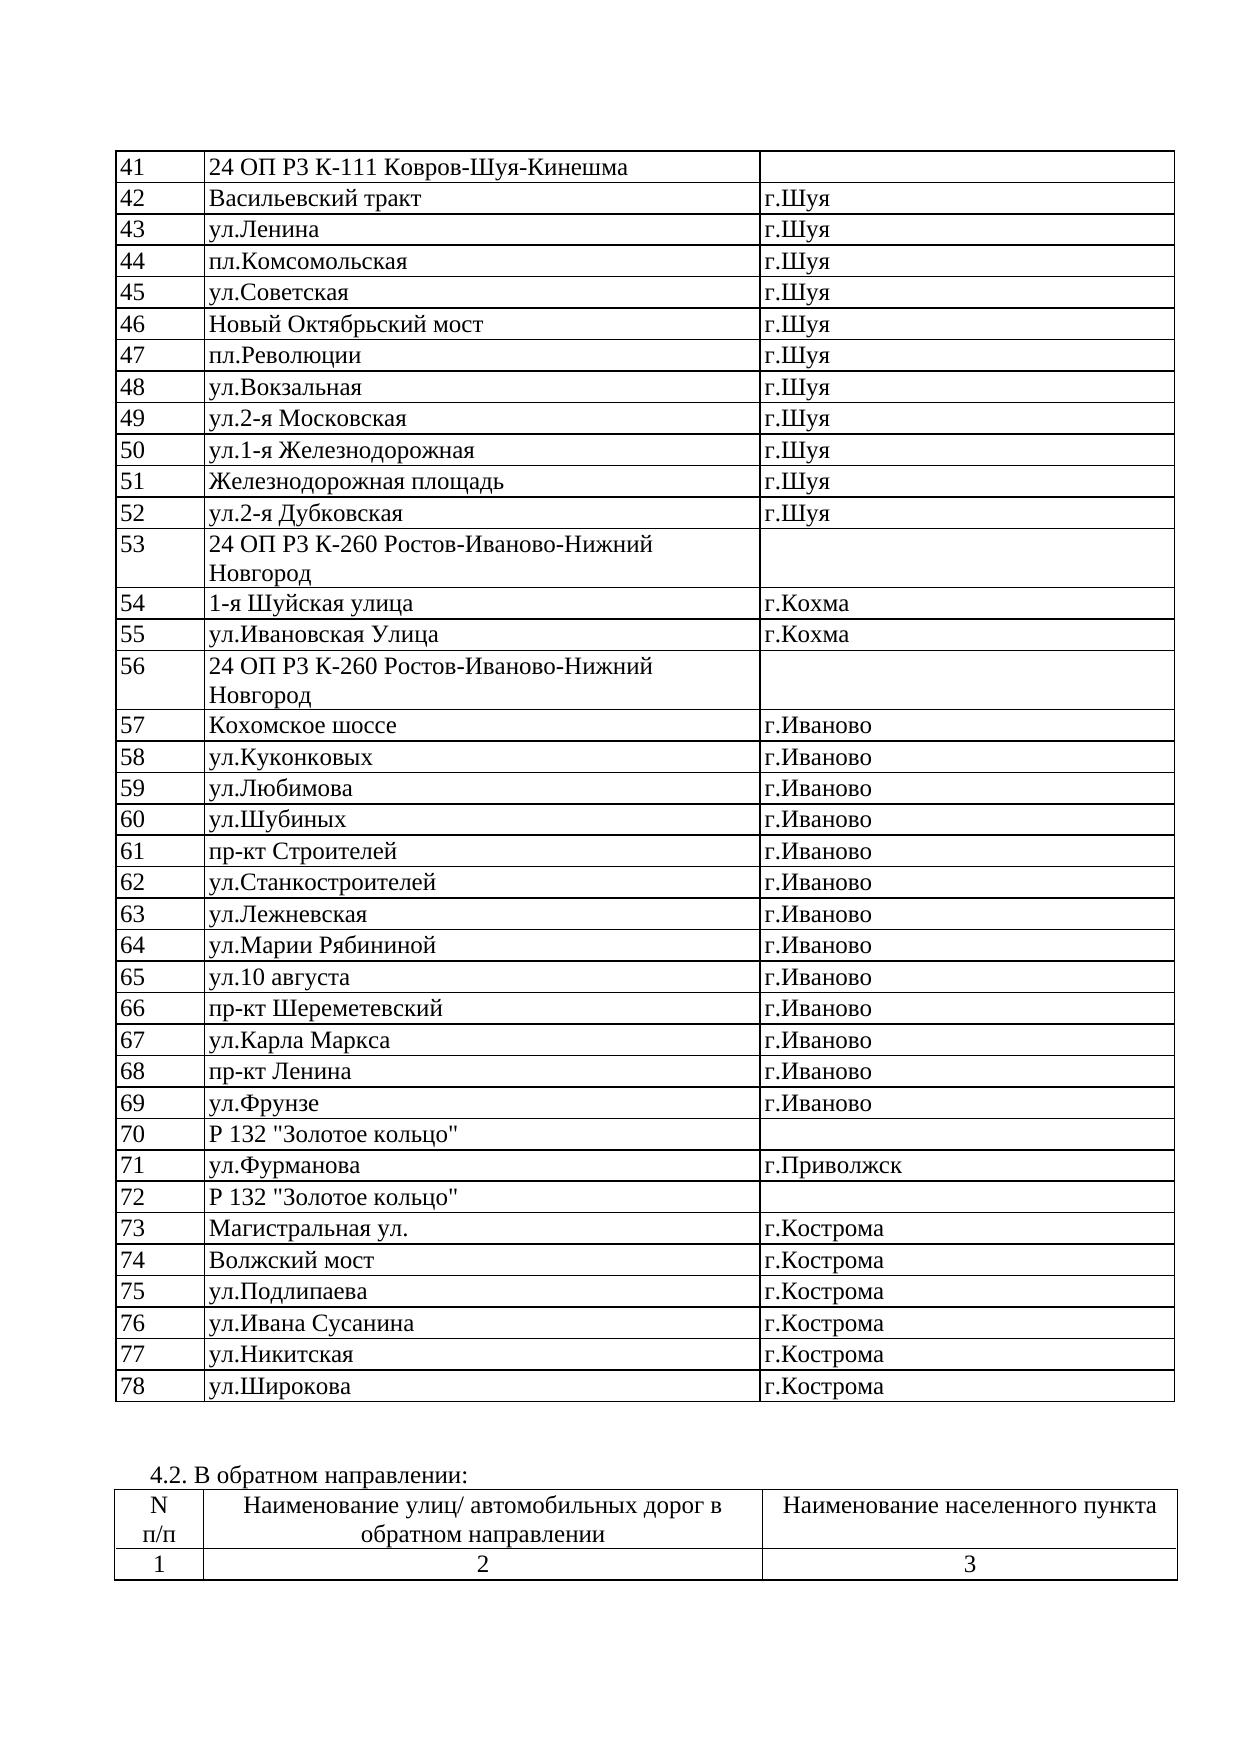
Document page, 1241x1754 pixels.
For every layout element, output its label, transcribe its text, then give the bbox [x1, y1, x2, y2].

table_cell 2 [204, 1549, 762, 1579]
table_cell 55 [117, 620, 204, 649]
table_cell ул.Марии Рябининой [205, 930, 759, 960]
table_cell Васильевский тракт [205, 183, 759, 213]
table_cell г.Иваново [761, 1056, 1174, 1086]
table_cell г.Иваново [761, 836, 1174, 866]
table_cell ул.Фурманова [205, 1151, 759, 1180]
table_cell 49 [117, 403, 204, 433]
table_cell 63 [117, 899, 204, 929]
table_cell 1 [115, 1549, 203, 1579]
table_cell ул.Фрунзе [205, 1088, 759, 1117]
table_cell г.Шуя [761, 403, 1174, 433]
table_cell 60 [117, 805, 204, 834]
table_cell г.Шуя [761, 277, 1174, 307]
table_cell 46 [117, 309, 204, 339]
table_cell г.Иваново [761, 742, 1174, 771]
table_cell г.Шуя [761, 466, 1174, 496]
table_cell Р 132 "Золотое кольцо" [205, 1119, 759, 1149]
table_cell г.Шуя [761, 498, 1174, 527]
table_cell 77 [117, 1339, 204, 1369]
table_cell 66 [117, 993, 204, 1023]
table_cell 45 [117, 277, 204, 307]
table_cell Кохомское шоссе [205, 710, 759, 740]
table_cell г.Кострома [761, 1339, 1174, 1369]
table_cell ул.Лежневская [205, 899, 759, 929]
table_cell г.Кострома [761, 1276, 1174, 1306]
table_cell 42 [117, 183, 204, 213]
table_header Наименование населенного пункта [763, 1490, 1177, 1547]
table_cell Железнодорожная площадь [205, 466, 759, 496]
table_cell [761, 651, 1174, 708]
table_cell 62 [117, 867, 204, 897]
table_cell пр-кт Шереметевский [205, 993, 759, 1023]
table_cell 24 ОП Р3 К-260 Ростов-Иваново-Нижний Новгород [205, 529, 759, 587]
table_cell [761, 1119, 1174, 1149]
table_cell ул.Станкостроителей [205, 867, 759, 897]
table_cell 58 [117, 742, 204, 771]
table_cell г.Иваново [761, 867, 1174, 897]
table_cell г.Кохма [761, 620, 1174, 649]
table_cell Волжский мост [205, 1245, 759, 1275]
table_cell г.Иваново [761, 773, 1174, 803]
table_cell 53 [117, 529, 204, 587]
table_cell [761, 1182, 1174, 1212]
table_cell г.Кострома [761, 1308, 1174, 1338]
table_cell ул.Широкова [205, 1371, 759, 1401]
table_cell г.Шуя [761, 372, 1174, 402]
table_cell 52 [117, 498, 204, 527]
table_cell 54 [117, 588, 204, 618]
table_cell ул.1-я Железнодорожная [205, 435, 759, 464]
table_cell г.Иваново [761, 930, 1174, 960]
table_cell г.Кострома [761, 1245, 1174, 1275]
table_cell г.Иваново [761, 962, 1174, 992]
table_cell 59 [117, 773, 204, 803]
table_cell 24 ОП Р3 К-260 Ростов-Иваново-Нижний Новгород [205, 651, 759, 708]
table_cell г.Иваново [761, 1088, 1174, 1117]
table_cell 24 ОП Р3 К-111 Ковров-Шуя-Кинешма [205, 152, 759, 181]
text 4.2. В обратном направлении: [150, 1460, 1090, 1488]
table_cell 3 [763, 1548, 1177, 1579]
table_cell г.Шуя [761, 340, 1174, 370]
table_cell г.Шуя [761, 183, 1174, 213]
table_cell ул.Ивана Сусанина [205, 1308, 759, 1338]
table_cell 61 [117, 836, 204, 866]
table_cell г.Приволжск [761, 1151, 1174, 1180]
table_cell г.Шуя [761, 246, 1174, 276]
table_cell г.Иваново [761, 710, 1174, 740]
table_cell г.Иваново [761, 805, 1174, 834]
table_cell ул.2-я Дубковская [205, 498, 759, 527]
table_cell 71 [117, 1151, 204, 1180]
table_cell [761, 152, 1174, 181]
table_cell г.Иваново [761, 899, 1174, 929]
table_cell 50 [117, 435, 204, 464]
table_cell ул.Ленина [205, 215, 759, 244]
table_cell ул.Никитская [205, 1339, 759, 1369]
table_cell ул.2-я Московская [205, 403, 759, 433]
table_cell 41 [117, 152, 204, 181]
table_cell г.Кострома [761, 1213, 1174, 1243]
table_cell пл.Комсомольская [205, 246, 759, 276]
table_cell 56 [117, 651, 204, 708]
table_cell ул.Советская [205, 277, 759, 307]
table_cell 47 [117, 340, 204, 370]
table_cell 1-я Шуйская улица [205, 588, 759, 618]
table_cell 64 [117, 930, 204, 960]
table_cell ул.Вокзальная [205, 372, 759, 402]
table_cell г.Иваново [761, 993, 1174, 1023]
table_cell ул.Ивановская Улица [205, 620, 759, 649]
table_cell г.Шуя [761, 435, 1174, 464]
table_cell 72 [117, 1182, 204, 1212]
table_cell г.Иваново [761, 1025, 1174, 1054]
table_cell Новый Октябрьский мост [205, 309, 759, 339]
table_cell пл.Революции [205, 340, 759, 370]
table_cell ул.Карла Маркса [205, 1025, 759, 1054]
table_cell 51 [117, 466, 204, 496]
table_cell г.Шуя [761, 309, 1174, 339]
table_cell ул.10 августа [205, 962, 759, 992]
table_cell г.Кострома [761, 1371, 1174, 1401]
table_cell 67 [117, 1025, 204, 1054]
table_cell ул.Подлипаева [205, 1276, 759, 1306]
table_cell г.Кохма [761, 588, 1174, 618]
table_cell пр-кт Ленина [205, 1056, 759, 1086]
table_header N п/п [115, 1490, 203, 1547]
table_cell 78 [117, 1371, 204, 1401]
table_cell 65 [117, 962, 204, 992]
table_cell 69 [117, 1088, 204, 1117]
table_header Наименование улиц/ автомобильных дорог в обратном направлении [204, 1490, 762, 1547]
table_cell [761, 529, 1174, 587]
table_cell Р 132 "Золотое кольцо" [205, 1182, 759, 1212]
table_cell 44 [117, 246, 204, 276]
table_cell г.Шуя [761, 215, 1174, 244]
table_cell ул.Шубиных [205, 805, 759, 834]
table_cell ул.Куконковых [205, 742, 759, 771]
table_cell 76 [117, 1308, 204, 1338]
table_cell ул.Любимова [205, 773, 759, 803]
table_cell Магистральная ул. [205, 1213, 759, 1243]
table_cell 70 [117, 1119, 204, 1149]
table_cell 75 [117, 1276, 204, 1306]
table_cell 74 [117, 1245, 204, 1275]
table_cell 68 [117, 1056, 204, 1086]
table_cell пр-кт Строителей [205, 836, 759, 866]
table_cell 48 [117, 372, 204, 402]
table_cell 43 [117, 215, 204, 244]
table_cell 57 [117, 710, 204, 740]
table_cell 73 [117, 1213, 204, 1243]
